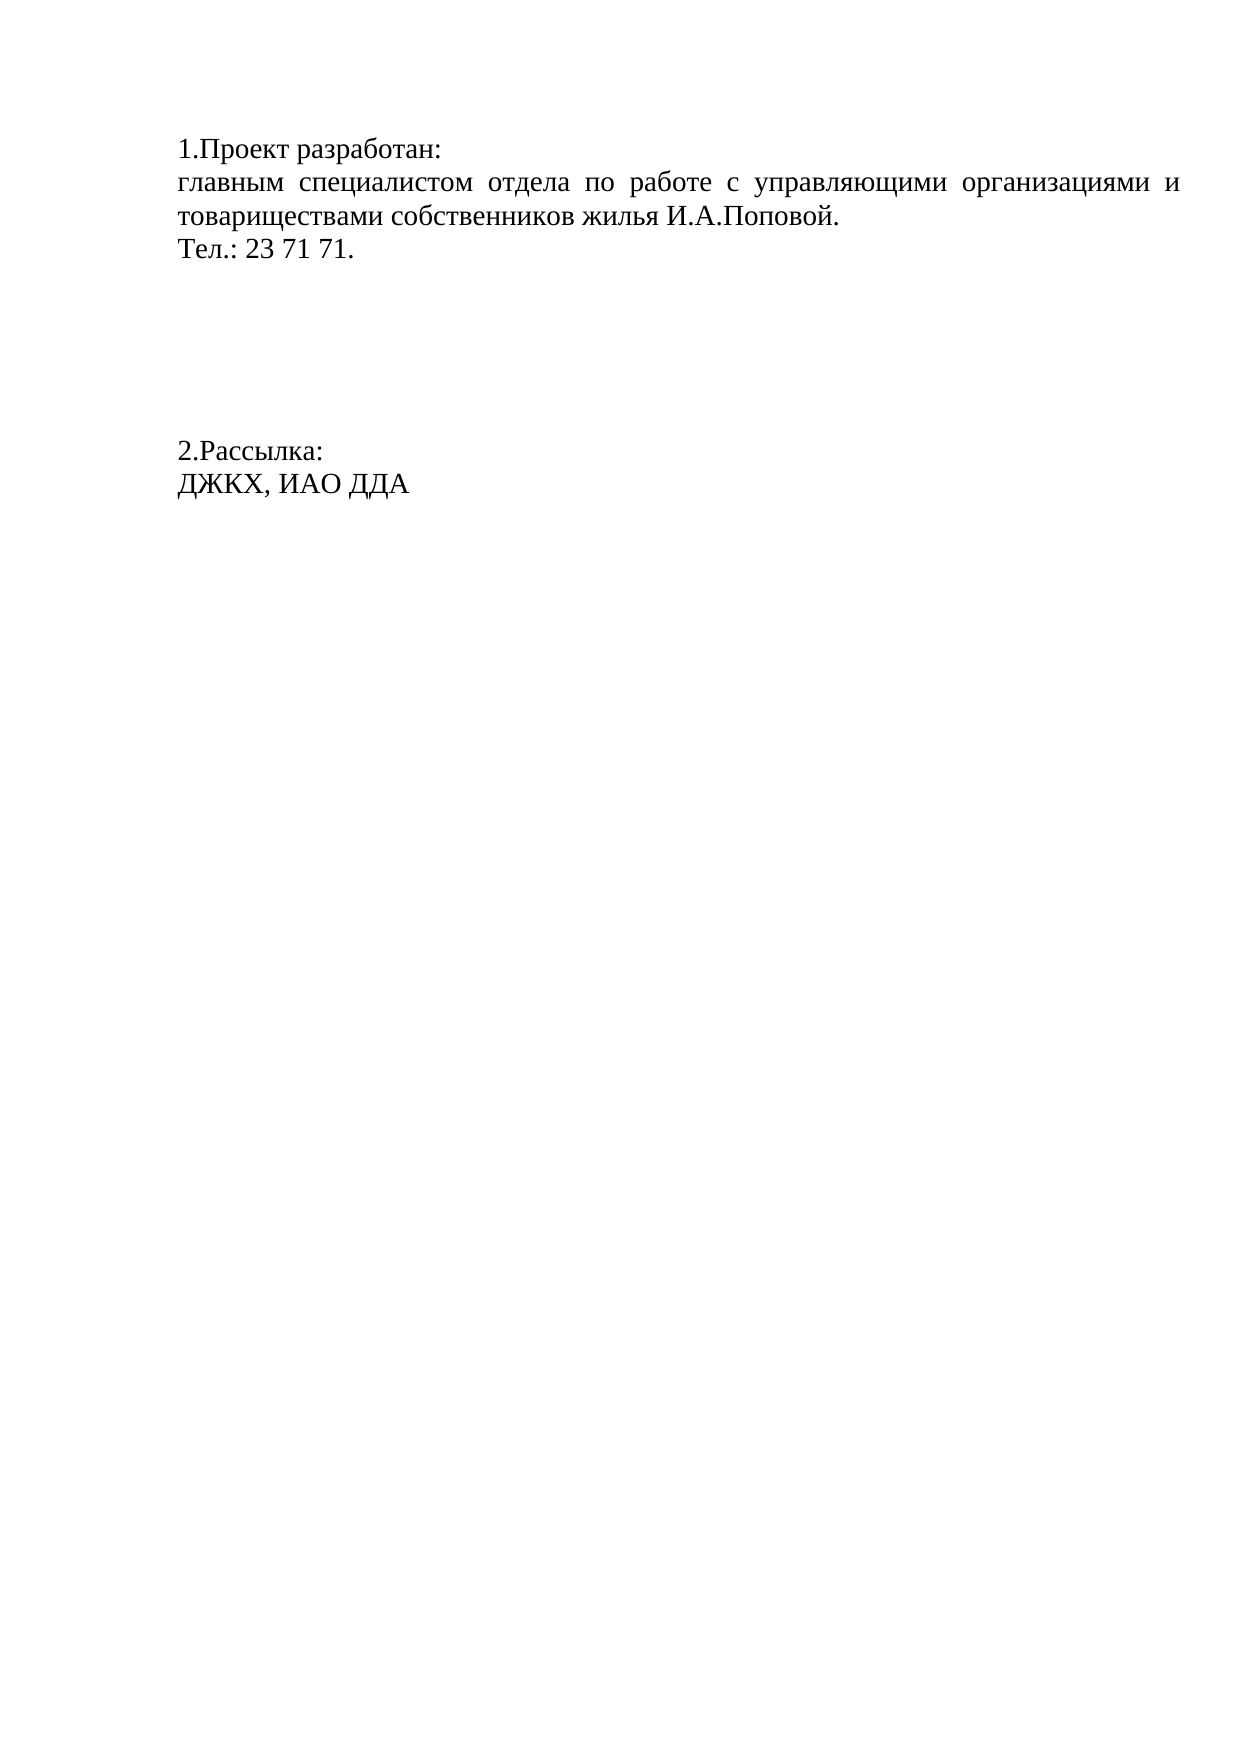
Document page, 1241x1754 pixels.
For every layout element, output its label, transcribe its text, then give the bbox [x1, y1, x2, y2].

text главным специалистом отдела по работе с управляющими организациями и товариществами собственников жилья И.А.Поповой. [177, 164, 1181, 231]
text 2.Рассылка: [177, 433, 1181, 466]
text ДЖКХ, ИАО ДДА [177, 466, 1181, 500]
text 1.Проект разработан: [177, 131, 1181, 164]
text Тел.: 23 71 71. [177, 231, 1181, 265]
